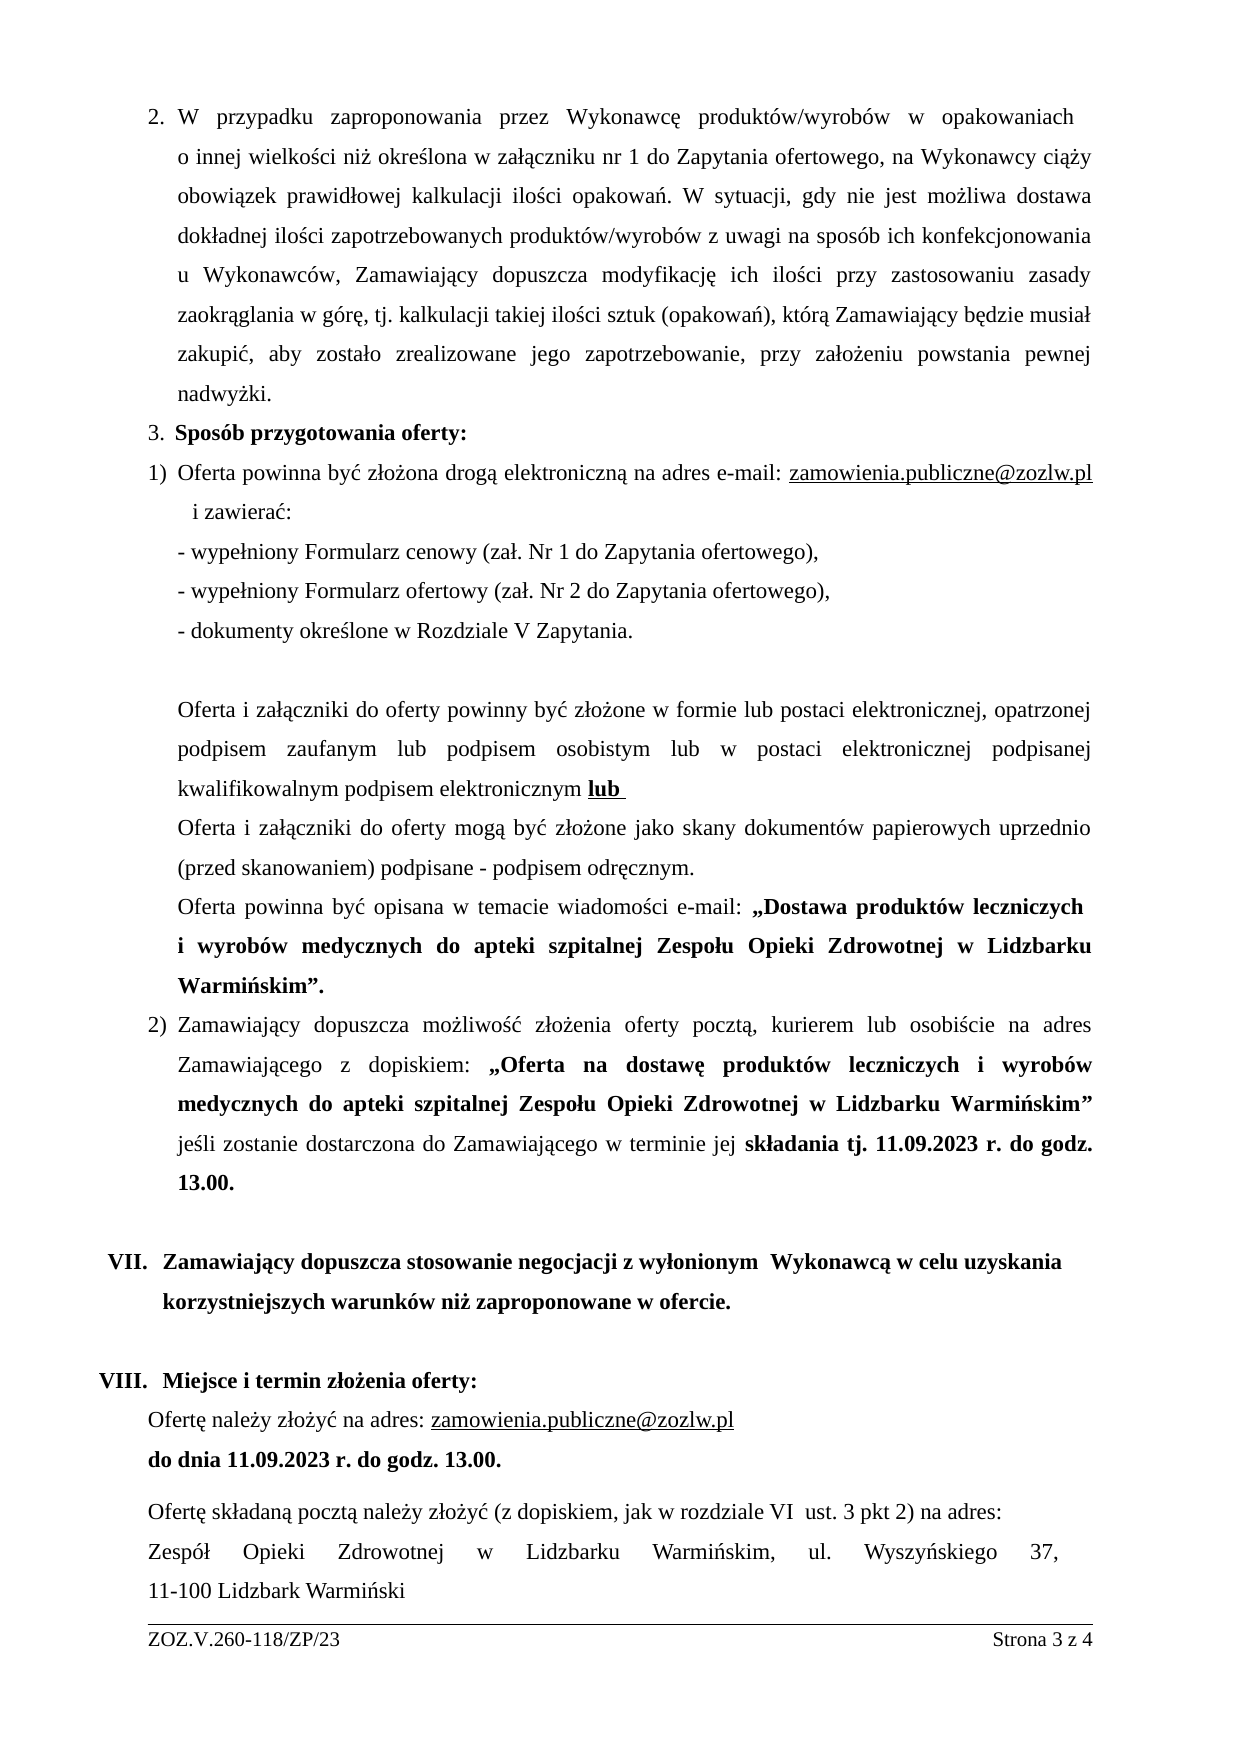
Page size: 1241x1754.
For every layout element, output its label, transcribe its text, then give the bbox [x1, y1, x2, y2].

text Oferta i załączniki do oferty mogą być złożone jako skany dokumentów papierowych uprzednio (przed skanowaniem) podpisane - podpisem odręcznym. [177, 814, 1093, 880]
text Ofertę składaną pocztą należy złożyć (z dopiskiem, jak w rozdziale VI ust. 3 pkt 2) na adres: [148, 1498, 1093, 1525]
list - wypełniony Formularz ofertowy (zał. Nr 2 do Zapytania ofertowego), [177, 577, 1093, 603]
list Miejsce i termin złożenia oferty: [148, 1367, 1093, 1393]
list W przypadku zaproponowania przez Wykonawcę produktów/wyrobów w opakowaniach o innej wielkości niż określona w załączniku nr 1 do Zapytania ofertowego, na Wykonawcy ciąży obowiązek prawidłowej kalkulacji ilości opakowań. W sytuacji, gdy nie jest możliwa dostawa dokładnej ilości zapotrzebowanych produktów/wyrobów z uwagi na sposób ich konfekcjonowania u Wykonawców, Zamawiający dopuszcza modyfikację ich ilości przy zastosowaniu zasady zaokrąglania w górę, tj. kalkulacji takiej ilości sztuk (opakowań), którą Zamawiający będzie musiał zakupić, aby zostało zrealizowane jego zapotrzebowanie, przy założeniu powstania pewnej nadwyżki. [148, 103, 1093, 406]
list - dokumenty określone w Rozdziale V Zapytania. [177, 617, 1093, 643]
text Ofertę należy złożyć na adres: zamowienia.publiczne@zozlw.pl [148, 1406, 1093, 1433]
list 1) Oferta powinna być złożona drogą elektroniczną na adres e-mail: zamowienia.publiczne@zozlw.pl i zawierać: [148, 459, 1093, 524]
list - wypełniony Formularz cenowy (zał. Nr 1 do Zapytania ofertowego), [177, 538, 1093, 564]
list Zamawiający dopuszcza stosowanie negocjacji z wyłonionym Wykonawcą w celu uzyskania korzystniejszych warunków niż zaproponowane w ofercie. [148, 1248, 1093, 1314]
list Sposób przygotowania oferty: [148, 419, 1093, 446]
list Oferta powinna być opisana w temacie wiadomości e-mail: „Dostawa produktów leczniczych i wyrobów medycznych do apteki szpitalnej Zespołu Opieki Zdrowotnej w Lidzbarku Warmińskim”. [177, 893, 1093, 998]
text Oferta i załączniki do oferty powinny być złożone w formie lub postaci elektronicznej, opatrzonej podpisem zaufanym lub podpisem osobistym lub w postaci elektronicznej podpisanej kwalifikowalnym podpisem elektronicznym lub [177, 696, 1093, 801]
text 2) Zamawiający dopuszcza możliwość złożenia oferty pocztą, kurierem lub osobiście na adres Zamawiającego z dopiskiem: „Oferta na dostawę produktów leczniczych i wyrobów medycznych do apteki szpitalnej Zespołu Opieki Zdrowotnej w Lidzbarku Warmińskim” jeśli zostanie dostarczona do Zamawiającego w terminie jej składania tj. 11.09.2023 r. do godz. 13.00. [148, 1011, 1093, 1196]
text Zespół Opieki Zdrowotnej w Lidzbarku Warmińskim, ul. Wyszyńskiego 37, 11-100 Lidzbark Warmiński [148, 1538, 1093, 1604]
text do dnia 11.09.2023 r. do godz. 13.00. [148, 1446, 1093, 1472]
